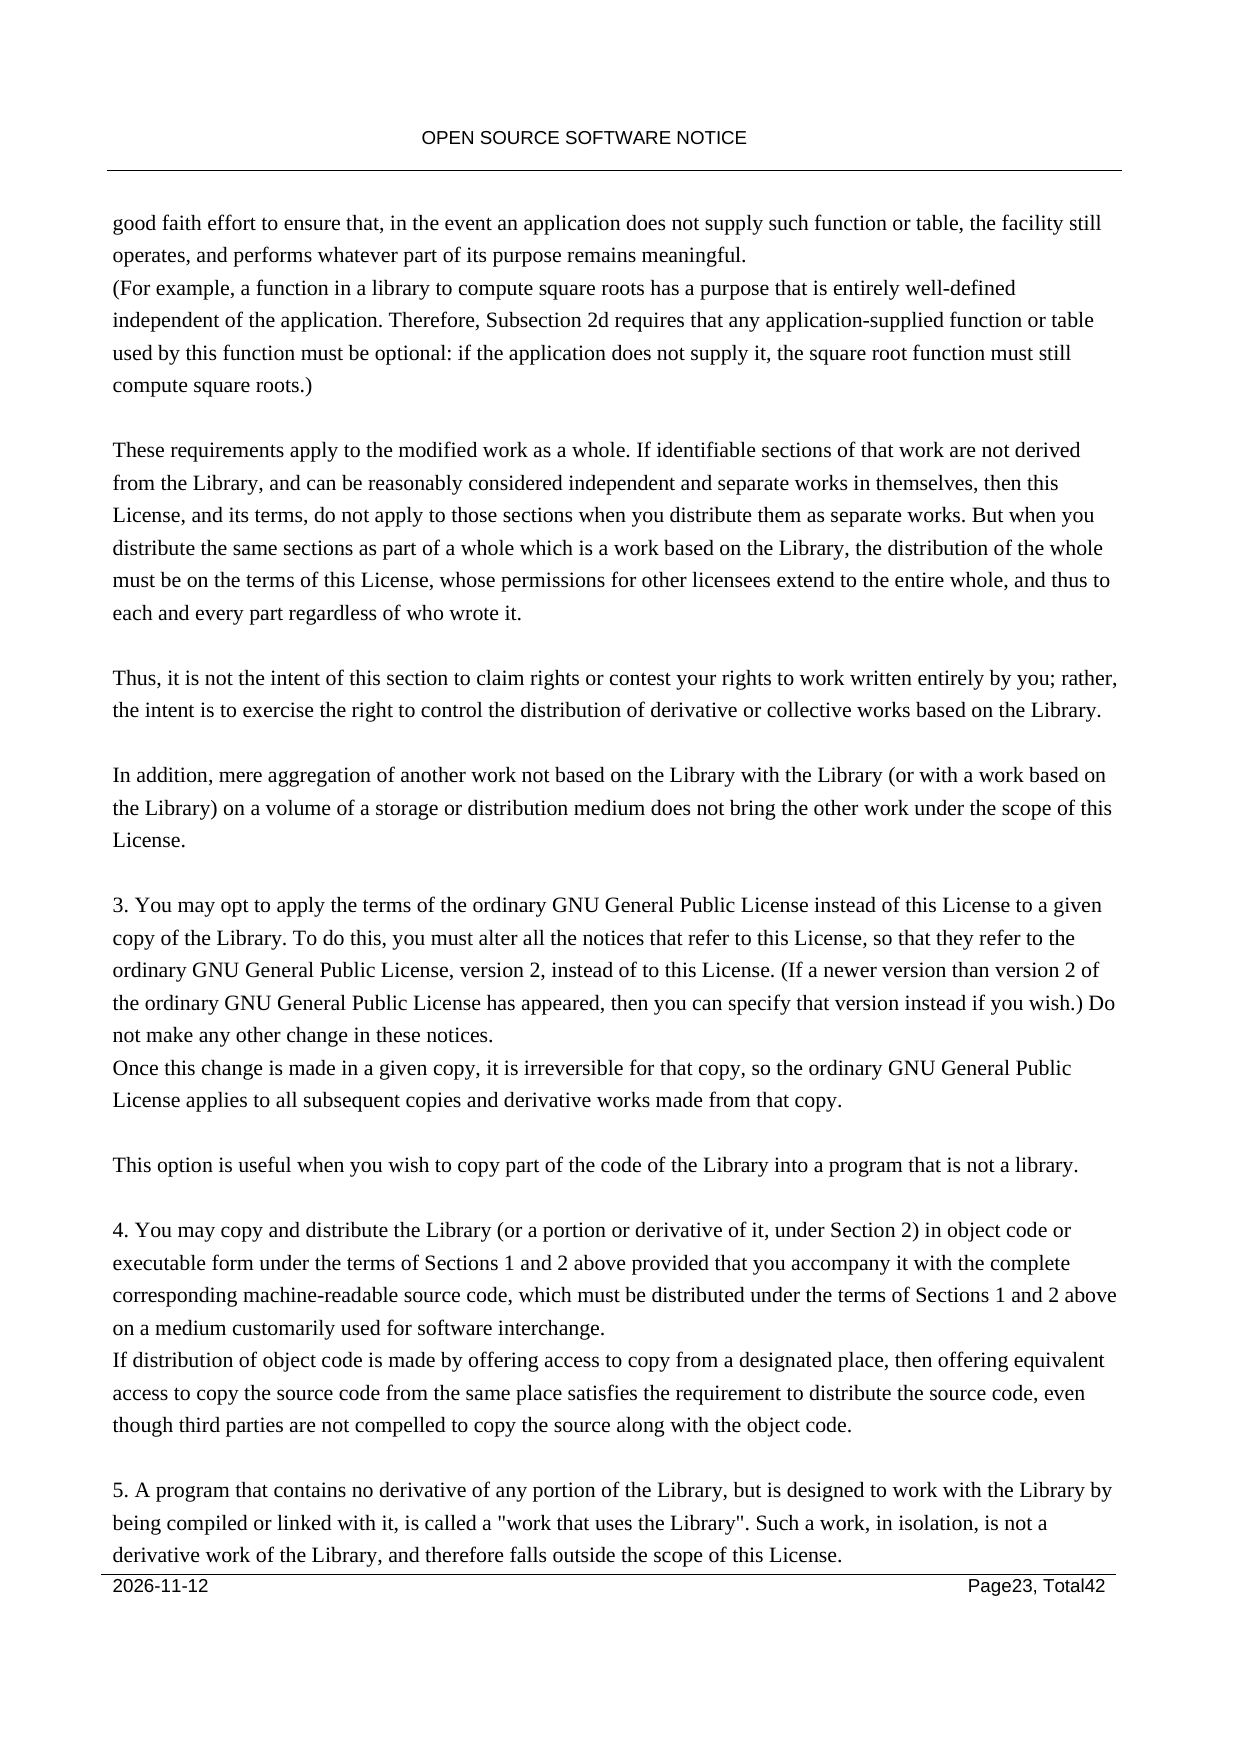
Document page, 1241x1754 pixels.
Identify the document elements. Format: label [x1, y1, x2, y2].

text [112, 206, 1128, 1571]
